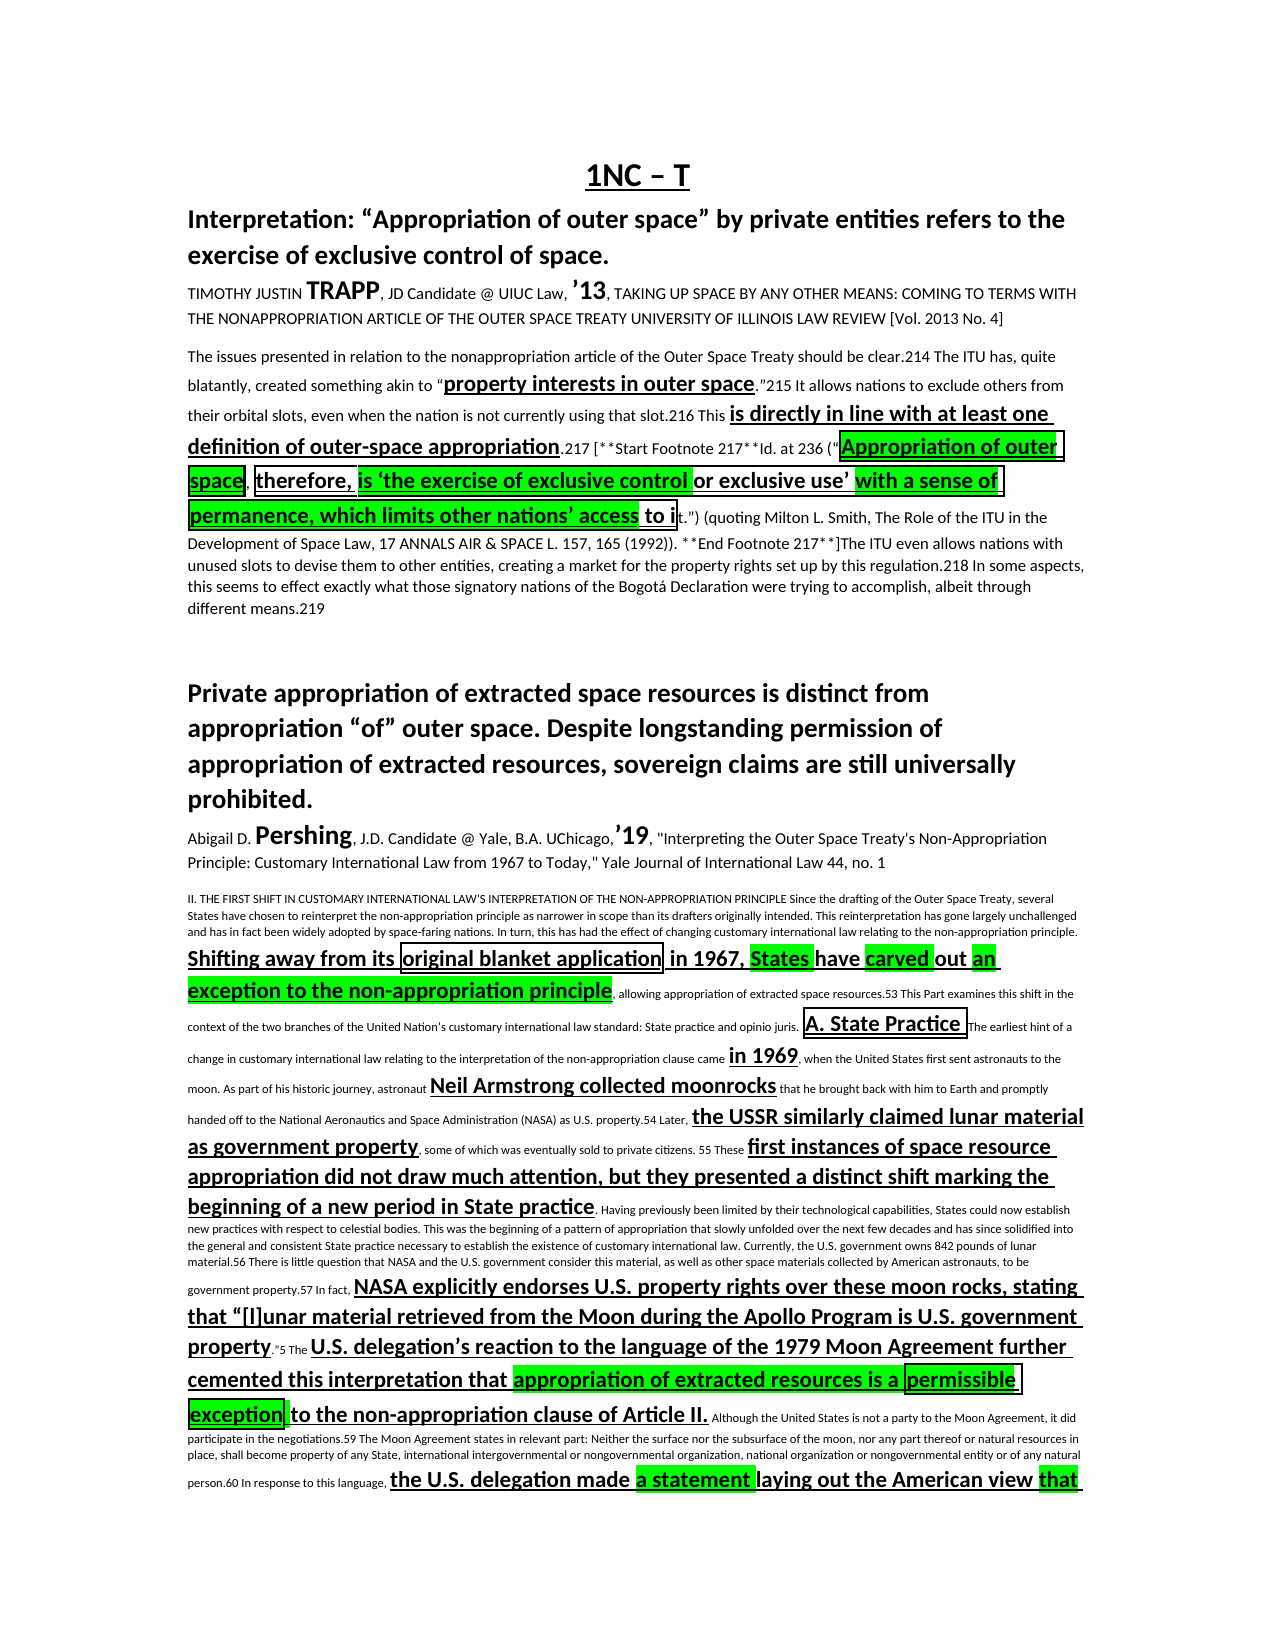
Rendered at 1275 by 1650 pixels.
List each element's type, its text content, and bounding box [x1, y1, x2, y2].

text TIMOTHY JUSTIN TRAPP, JD Candidate @ UIUC Law, ’13, TAKING UP SPACE BY ANY OTHER MEANS: COMING TO TERMS WITH THE NONAPPROPRIATION ARTICLE OF THE OUTER SPACE TREATY UNIVERSITY OF ILLINOIS LAW REVIEW [Vol. 2013 No. 4] [187, 273, 1087, 328]
text The issues presented in relation to the nonappropriation article of the Outer Space Treaty should be clear.214 The ITU has, quite blatantly, created something akin to “property interests in outer space.”215 It allows nations to exclude others from their orbital slots, even when the nation is not currently using that slot.216 This is directly in line with at least one definition of outer-space appropriation.217 [**Start Footnote 217**Id. at 236 (“Appropriation of outer space, therefore, is ‘the exercise of exclusive control or exclusive use’ with a sense of permanence, which limits other nations’ access to it.”) (quoting Milton L. Smith, The Role of the ITU in the Development of Space Law, 17 ANNALS AIR & SPACE L. 157, 165 (1992)). **End Footnote 217**]The ITU even allows nations with unused slots to devise them to other entities, creating a market for the property rights set up by this regulation.218 In some aspects, this seems to effect exactly what those signatory nations of the Bogotá Declaration were trying to accomplish, albeit through different means.219 [187, 347, 1087, 619]
subtitle 1NC – T [187, 154, 1087, 195]
subtitle Interpretation: “Appropriation of outer space” by private entities refers to the exercise of exclusive control of space. [187, 202, 1087, 271]
subtitle Private appropriation of extracted space resources is distinct from appropriation “of” outer space. Despite longstanding permission of appropriation of extracted resources, sovereign claims are still universally prohibited. [187, 676, 1087, 816]
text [187, 891, 1087, 1493]
text Abigail D. Pershing, J.D. Candidate @ Yale, B.A. UChicago,’19, "Interpreting the Outer Space Treaty's Non-Appropriation Principle: Customary International Law from 1967 to Today," Yale Journal of International Law 44, no. 1 [187, 818, 1087, 873]
